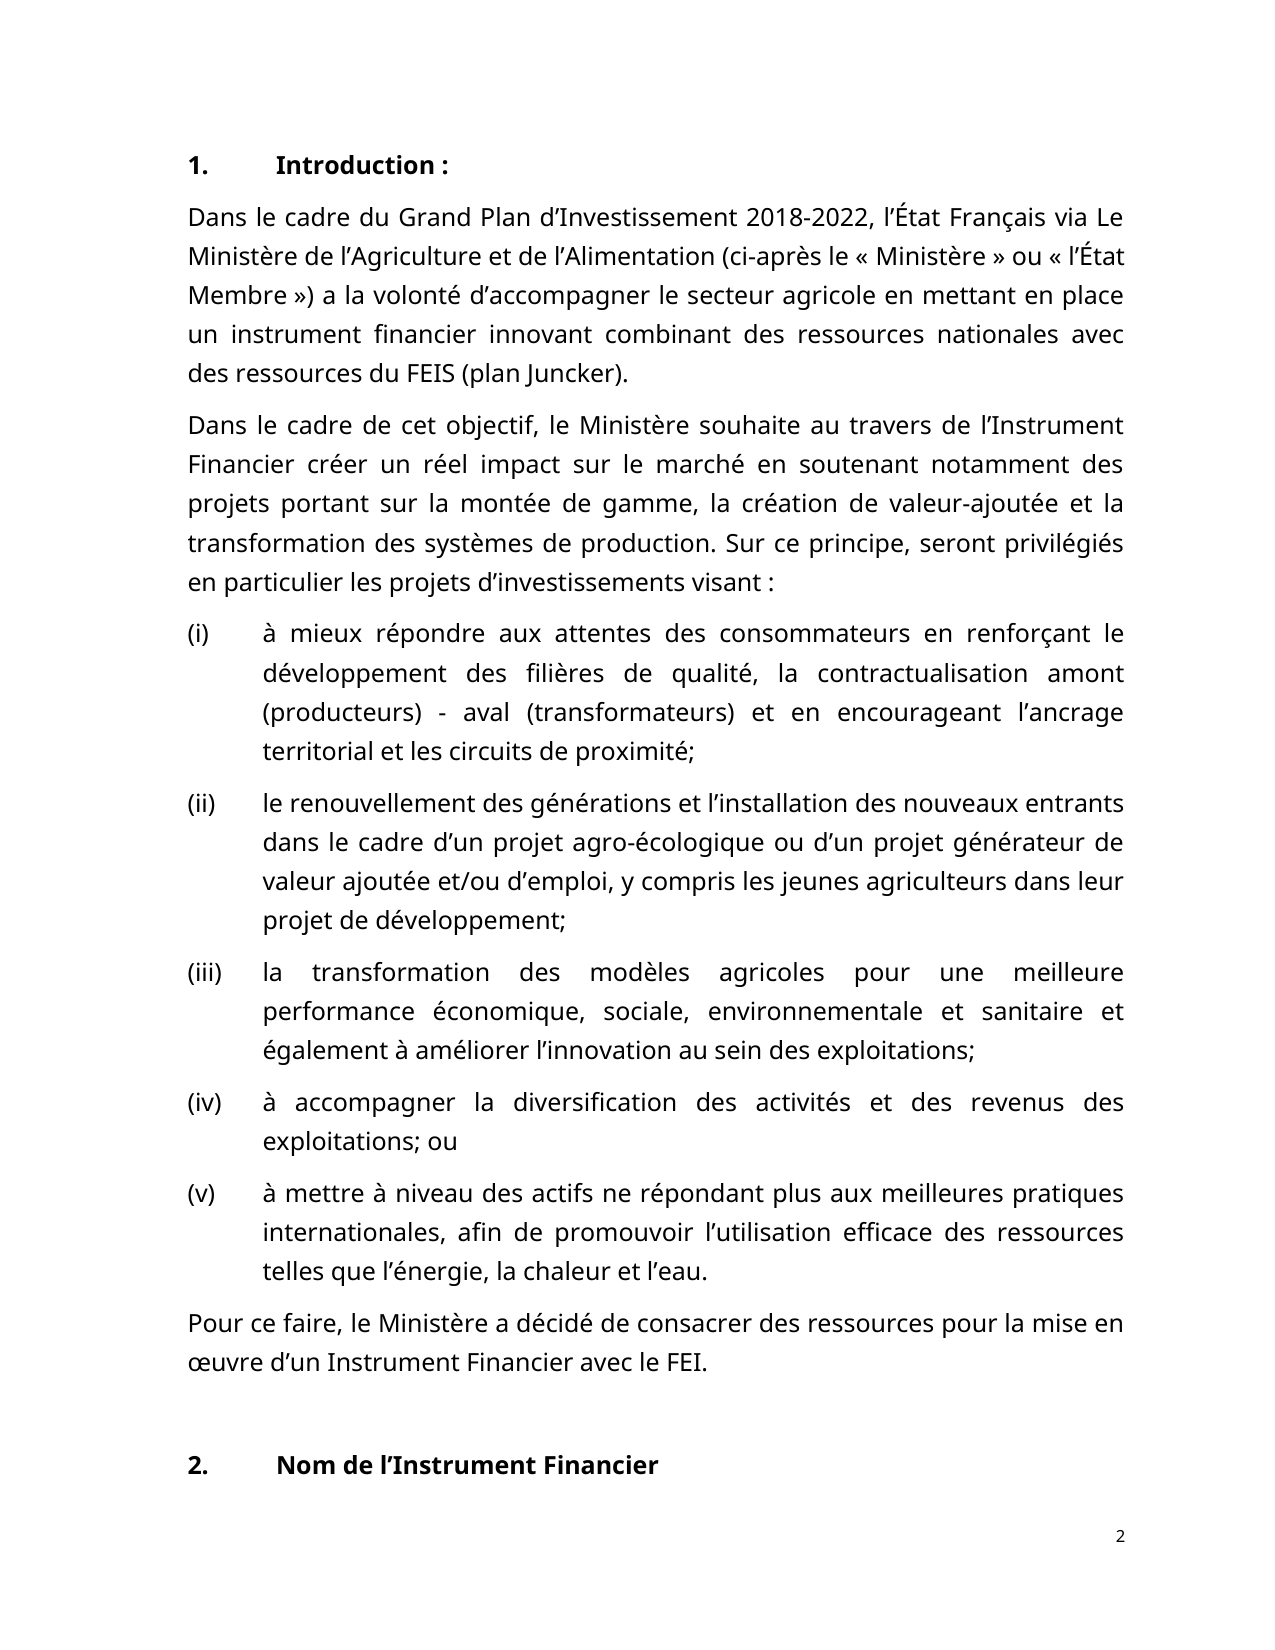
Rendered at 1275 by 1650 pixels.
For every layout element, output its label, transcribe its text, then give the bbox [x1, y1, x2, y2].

list le renouvellement des générations et l’installation des nouveaux entrants dans le cadre d’un projet agro-écologique ou d’un projet générateur de valeur ajoutée et/ou d’emploi, y compris les jeunes agriculteurs dans leur projet de développement; [187, 785, 1125, 937]
text Dans le cadre du Grand Plan d’Investissement 2018-2022, l’État Français via Le Ministère de l’Agriculture et de l’Alimentation (ci-après le « Ministère » ou « l’État Membre ») a la volonté d’accompagner le secteur agricole en mettant en place un instrument financier innovant combinant des ressources nationales avec des ressources du FEIS (plan Juncker). [187, 199, 1125, 390]
list Nom de l’Instrument Financier [187, 1448, 1125, 1482]
text Pour ce faire, le Ministère a décidé de consacrer des ressources pour la mise en œuvre d’un Instrument Financier avec le FEI. [187, 1305, 1125, 1378]
list à mettre à niveau des actifs ne répondant plus aux meilleures pratiques internationales, afin de promouvoir l’utilisation efficace des ressources telles que l’énergie, la chaleur et l’eau. [187, 1175, 1125, 1288]
list à mieux répondre aux attentes des consommateurs en renforçant le développement des filières de qualité, la contractualisation amont (producteurs) - aval (transformateurs) et en encourageant l’ancrage territorial et les circuits de proximité; [187, 616, 1125, 768]
text Dans le cadre de cet objectif, le Ministère souhaite au travers de l’Instrument Financier créer un réel impact sur le marché en soutenant notamment des projets portant sur la montée de gamme, la création de valeur-ajoutée et la transformation des systèmes de production. Sur ce principe, seront privilégiés en particulier les projets d’investissements visant : [187, 408, 1125, 598]
list à accompagner la diversification des activités et des revenus des exploitations; ou [187, 1084, 1125, 1158]
list Introduction : [187, 148, 1125, 182]
list la transformation des modèles agricoles pour une meilleure performance économique, sociale, environnementale et sanitaire et également à améliorer l’innovation au sein des exploitations; [187, 954, 1125, 1067]
